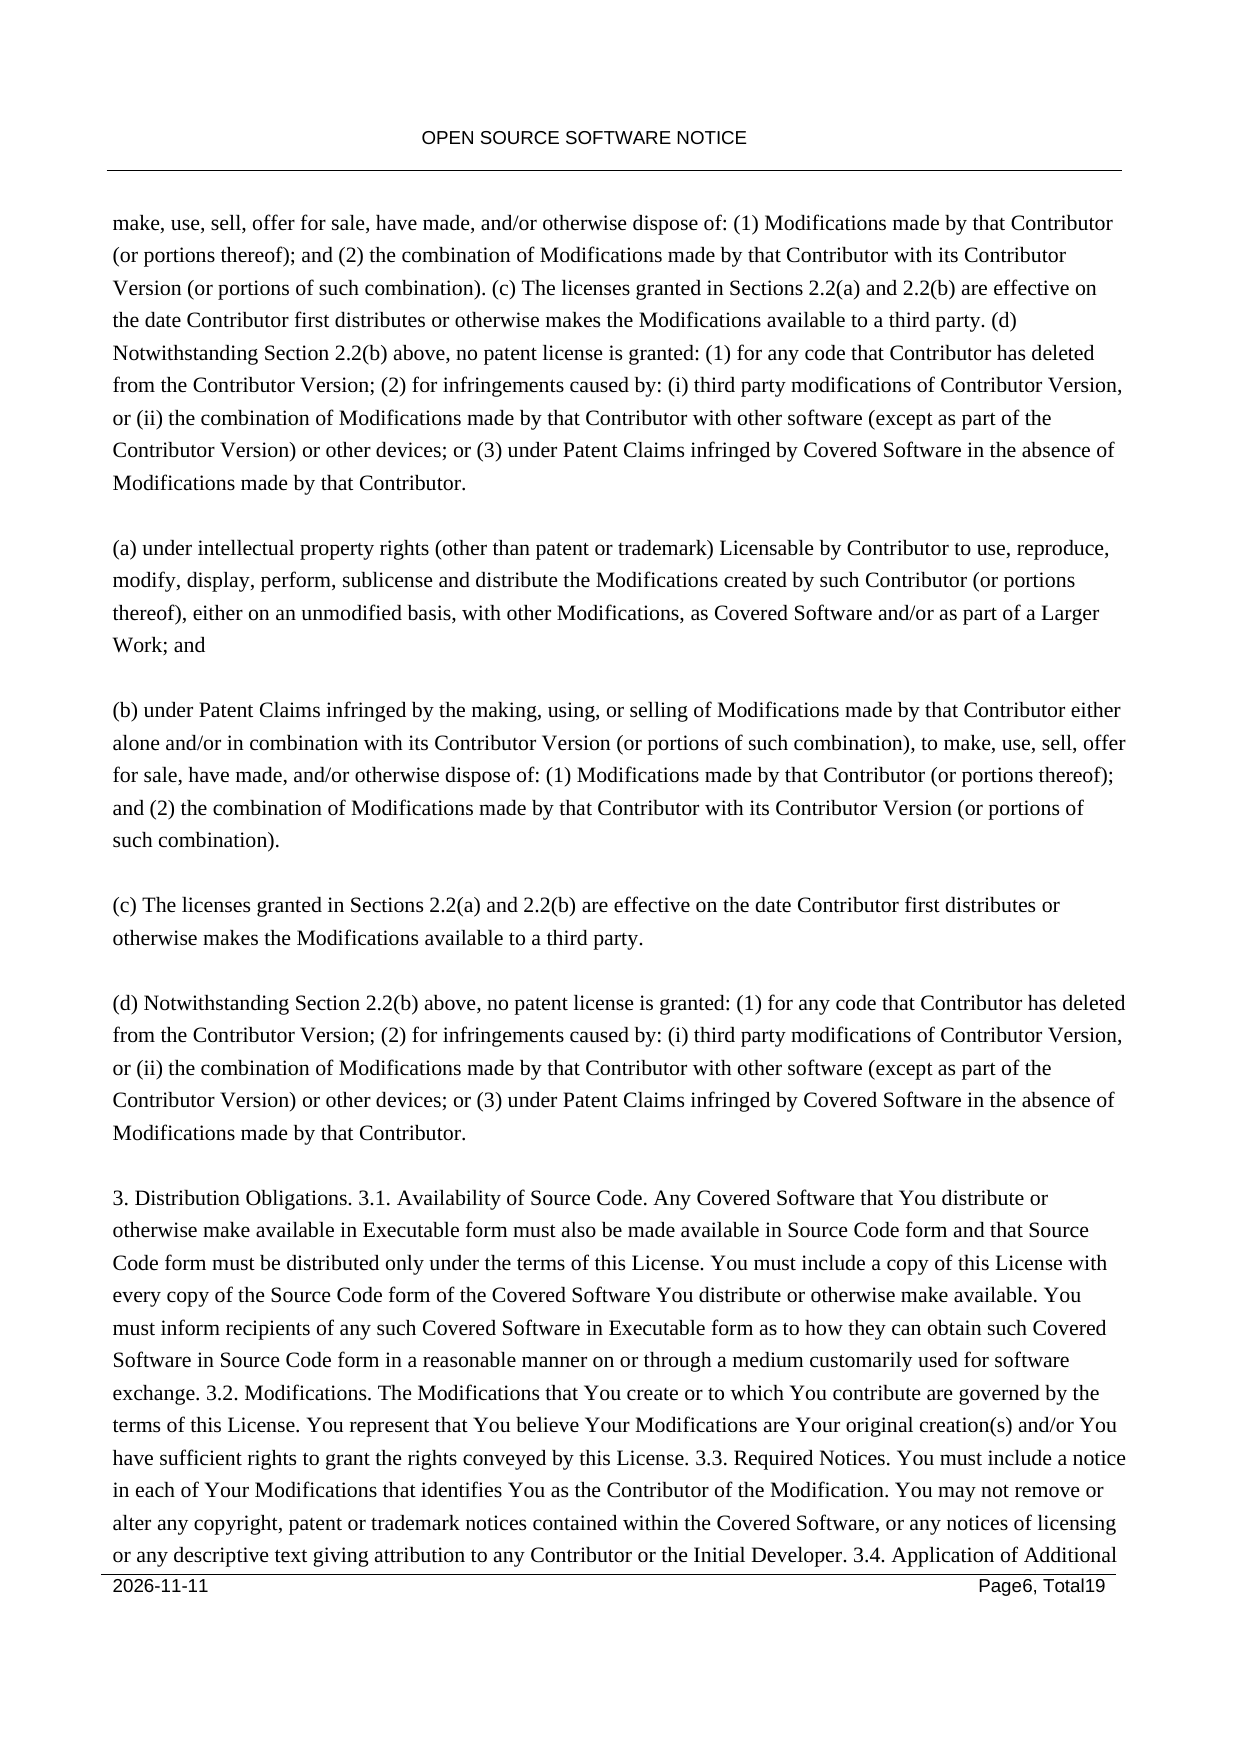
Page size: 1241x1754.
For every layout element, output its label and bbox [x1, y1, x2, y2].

text [112, 206, 1128, 1571]
